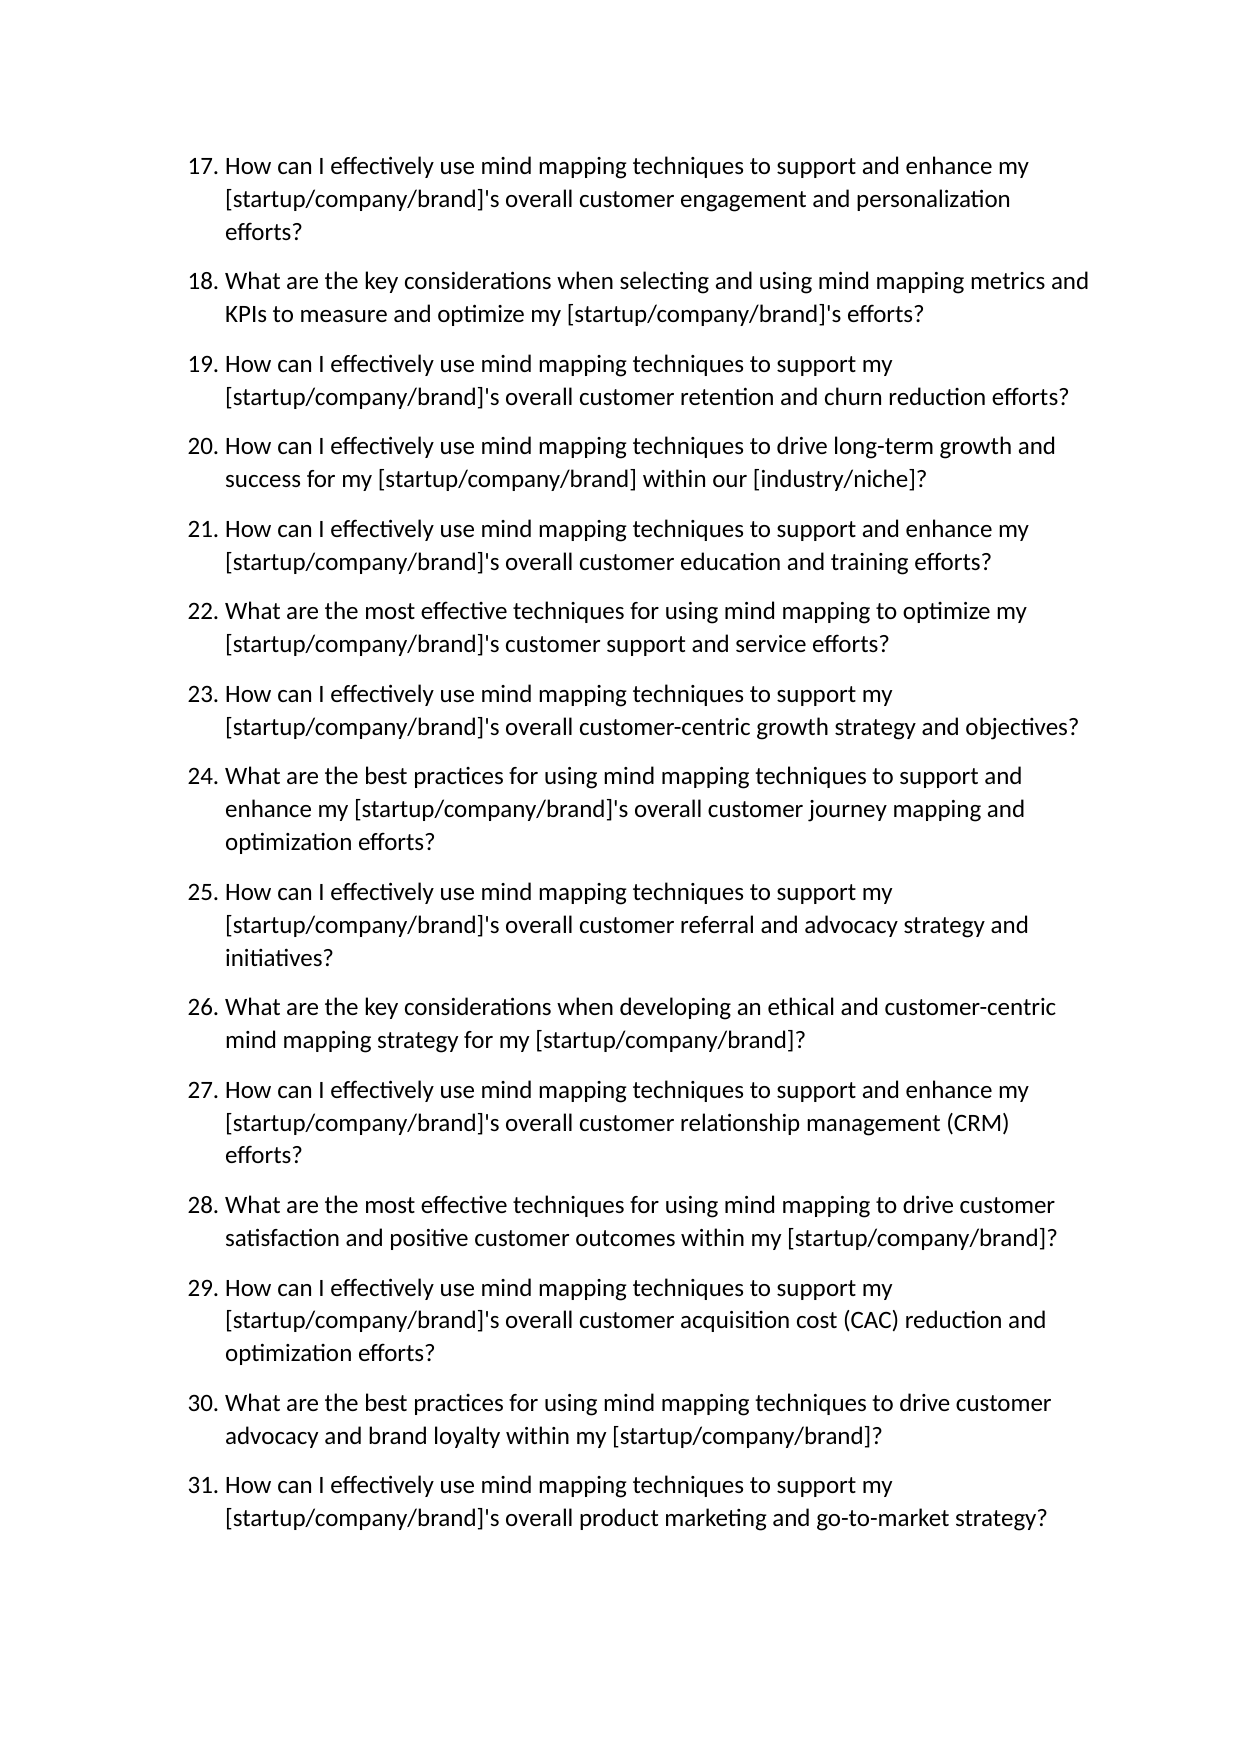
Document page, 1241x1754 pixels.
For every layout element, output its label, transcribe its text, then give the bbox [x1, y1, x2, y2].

list How can I effectively use mind mapping techniques to support my [startup/company/brand]'s overall product marketing and go-to-market strategy? [187, 1469, 1090, 1533]
list How can I effectively use mind mapping techniques to support my [startup/company/brand]'s overall customer acquisition cost (CAC) reduction and optimization efforts? [187, 1272, 1090, 1368]
list What are the key considerations when selecting and using mind mapping metrics and KPIs to measure and optimize my [startup/company/brand]'s efforts? [187, 265, 1090, 329]
list How can I effectively use mind mapping techniques to support and enhance my [startup/company/brand]'s overall customer education and training efforts? [187, 513, 1090, 576]
list What are the best practices for using mind mapping techniques to drive customer advocacy and brand loyalty within my [startup/company/brand]? [187, 1387, 1090, 1451]
list How can I effectively use mind mapping techniques to support and enhance my [startup/company/brand]'s overall customer relationship management (CRM) efforts? [187, 1074, 1090, 1170]
list How can I effectively use mind mapping techniques to support and enhance my [startup/company/brand]'s overall customer engagement and personalization efforts? [187, 150, 1090, 246]
list How can I effectively use mind mapping techniques to support my [startup/company/brand]'s overall customer-centric growth strategy and objectives? [187, 678, 1090, 741]
list What are the best practices for using mind mapping techniques to support and enhance my [startup/company/brand]'s overall customer journey mapping and optimization efforts? [187, 760, 1090, 857]
list How can I effectively use mind mapping techniques to support my [startup/company/brand]'s overall customer referral and advocacy strategy and initiatives? [187, 876, 1090, 972]
list What are the most effective techniques for using mind mapping to drive customer satisfaction and positive customer outcomes within my [startup/company/brand]? [187, 1189, 1090, 1253]
list What are the key considerations when developing an ethical and customer-centric mind mapping strategy for my [startup/company/brand]? [187, 991, 1090, 1055]
list What are the most effective techniques for using mind mapping to optimize my [startup/company/brand]'s customer support and service efforts? [187, 595, 1090, 659]
list How can I effectively use mind mapping techniques to drive long-term growth and success for my [startup/company/brand] within our [industry/niche]? [187, 430, 1090, 494]
list How can I effectively use mind mapping techniques to support my [startup/company/brand]'s overall customer retention and churn reduction efforts? [187, 348, 1090, 411]
